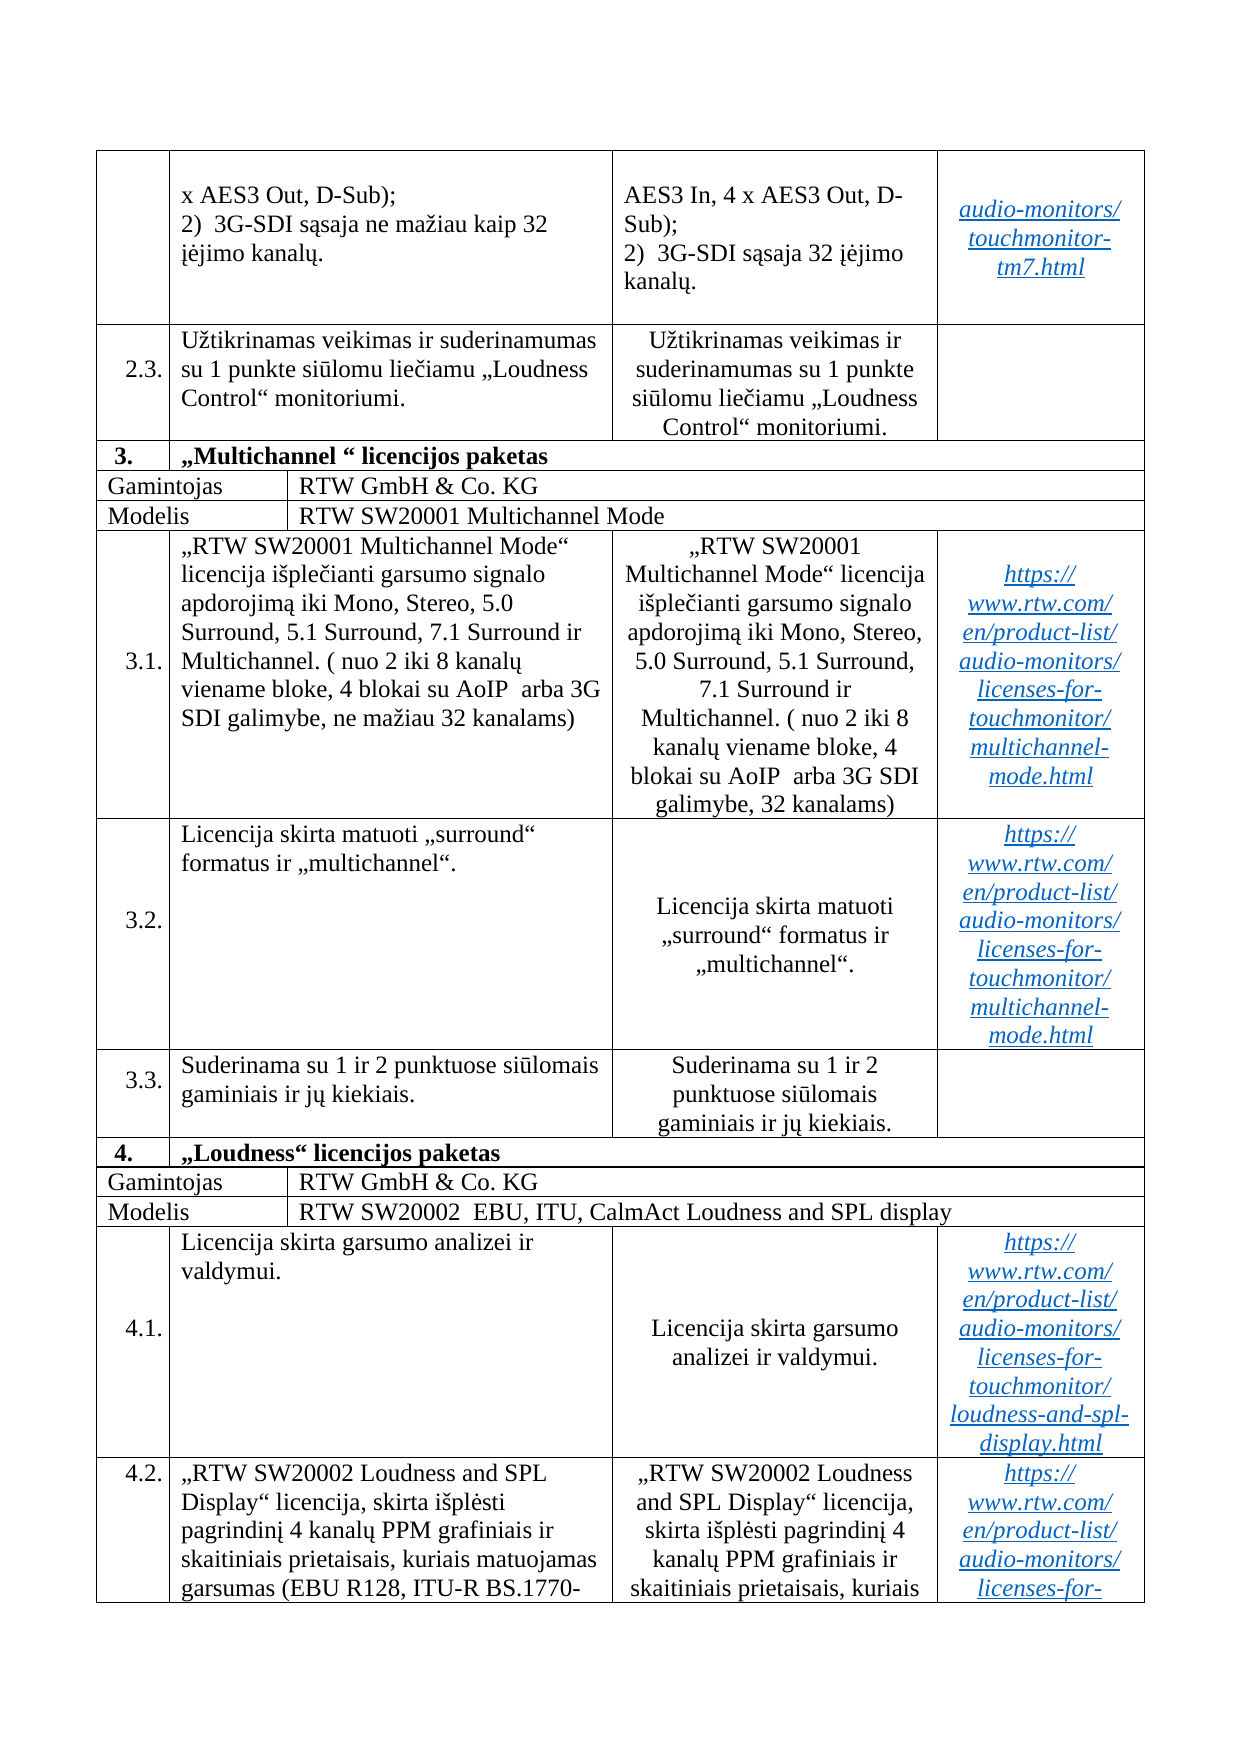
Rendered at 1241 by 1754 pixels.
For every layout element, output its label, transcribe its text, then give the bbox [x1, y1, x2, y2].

table_cell Licencija skirta matuoti „surround“ formatus ir „multichannel“. [613, 819, 937, 1049]
table_cell [97, 151, 169, 324]
table_cell [938, 325, 1144, 440]
table_cell Licencija skirta matuoti „surround“ formatus ir „multichannel“. [170, 819, 612, 1049]
table_cell Modelis [97, 1197, 287, 1226]
table_cell [97, 531, 169, 818]
table_cell Gamintojas [97, 471, 287, 500]
table_cell „RTW SW20001 Multichannel Mode“ licencija išplečianti garsumo signalo apdorojimą iki Mono, Stereo, 5.0 Surround, 5.1 Surround, 7.1 Surround ir Multichannel. ( nuo 2 iki 8 kanalų viename bloke, 4 blokai su AoIP arba 3G SDI galimybe, 32 kanalams) [613, 531, 937, 818]
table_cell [170, 151, 612, 324]
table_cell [170, 1458, 612, 1602]
table_cell Užtikrinamas veikimas ir suderinamumas su 1 punkte siūlomu liečiamu „Loudness Control“ monitoriumi. [170, 325, 612, 440]
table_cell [938, 151, 1144, 324]
table_cell „Loudness“ licencijos paketas [170, 1138, 1144, 1166]
table_cell [97, 1138, 169, 1166]
table_cell Užtikrinamas veikimas ir suderinamumas su 1 punkte siūlomu liečiamu „Loudness Control“ monitoriumi. [613, 325, 937, 440]
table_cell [938, 1458, 1144, 1602]
table_cell Licencija skirta garsumo analizei ir valdymui. [170, 1227, 612, 1457]
table_cell https://www.rtw.com/en/product-list/audio-monitors/licenses-for-touchmonitor/multichannel-mode.html [938, 819, 1144, 1049]
table_cell Suderinama su 1 ir 2 punktuose siūlomais gaminiais ir jų kiekiais. [170, 1050, 612, 1137]
table_cell [938, 1050, 1144, 1137]
table_cell Licencija skirta garsumo analizei ir valdymui. [613, 1227, 937, 1457]
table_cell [613, 151, 937, 324]
table_cell „Multichannel “ licencijos paketas [170, 441, 1144, 470]
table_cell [613, 1458, 937, 1602]
table_cell RTW GmbH & Co. KG [288, 1168, 1144, 1196]
table_cell „RTW SW20001 Multichannel Mode“ licencija išplečianti garsumo signalo apdorojimą iki Mono, Stereo, 5.0 Surround, 5.1 Surround, 7.1 Surround ir Multichannel. ( nuo 2 iki 8 kanalų viename bloke, 4 blokai su AoIP arba 3G SDI galimybe, ne mažiau 32 kanalams) [170, 531, 612, 818]
table_cell RTW SW20001 Multichannel Mode [288, 501, 1144, 530]
table_cell RTW SW20002 EBU, ITU, CalmAct Loudness and SPL display [288, 1197, 1144, 1226]
table_cell https://www.rtw.com/en/product-list/audio-monitors/licenses-for-touchmonitor/multichannel-mode.html [938, 531, 1144, 818]
table_cell RTW GmbH & Co. KG [288, 471, 1144, 500]
table_cell Gamintojas [97, 1168, 287, 1196]
table_cell https://www.rtw.com/en/product-list/audio-monitors/licenses-for-touchmonitor/loudness-and-spl-display.html [938, 1227, 1144, 1457]
table_cell [97, 325, 169, 440]
table_cell [97, 1227, 169, 1457]
table_cell [97, 1050, 169, 1137]
table_cell Modelis [97, 501, 287, 530]
table_cell [97, 441, 169, 470]
table_cell [97, 1458, 169, 1602]
table_cell Suderinama su 1 ir 2 punktuose siūlomais gaminiais ir jų kiekiais. [613, 1050, 937, 1137]
table_cell [97, 819, 169, 1049]
